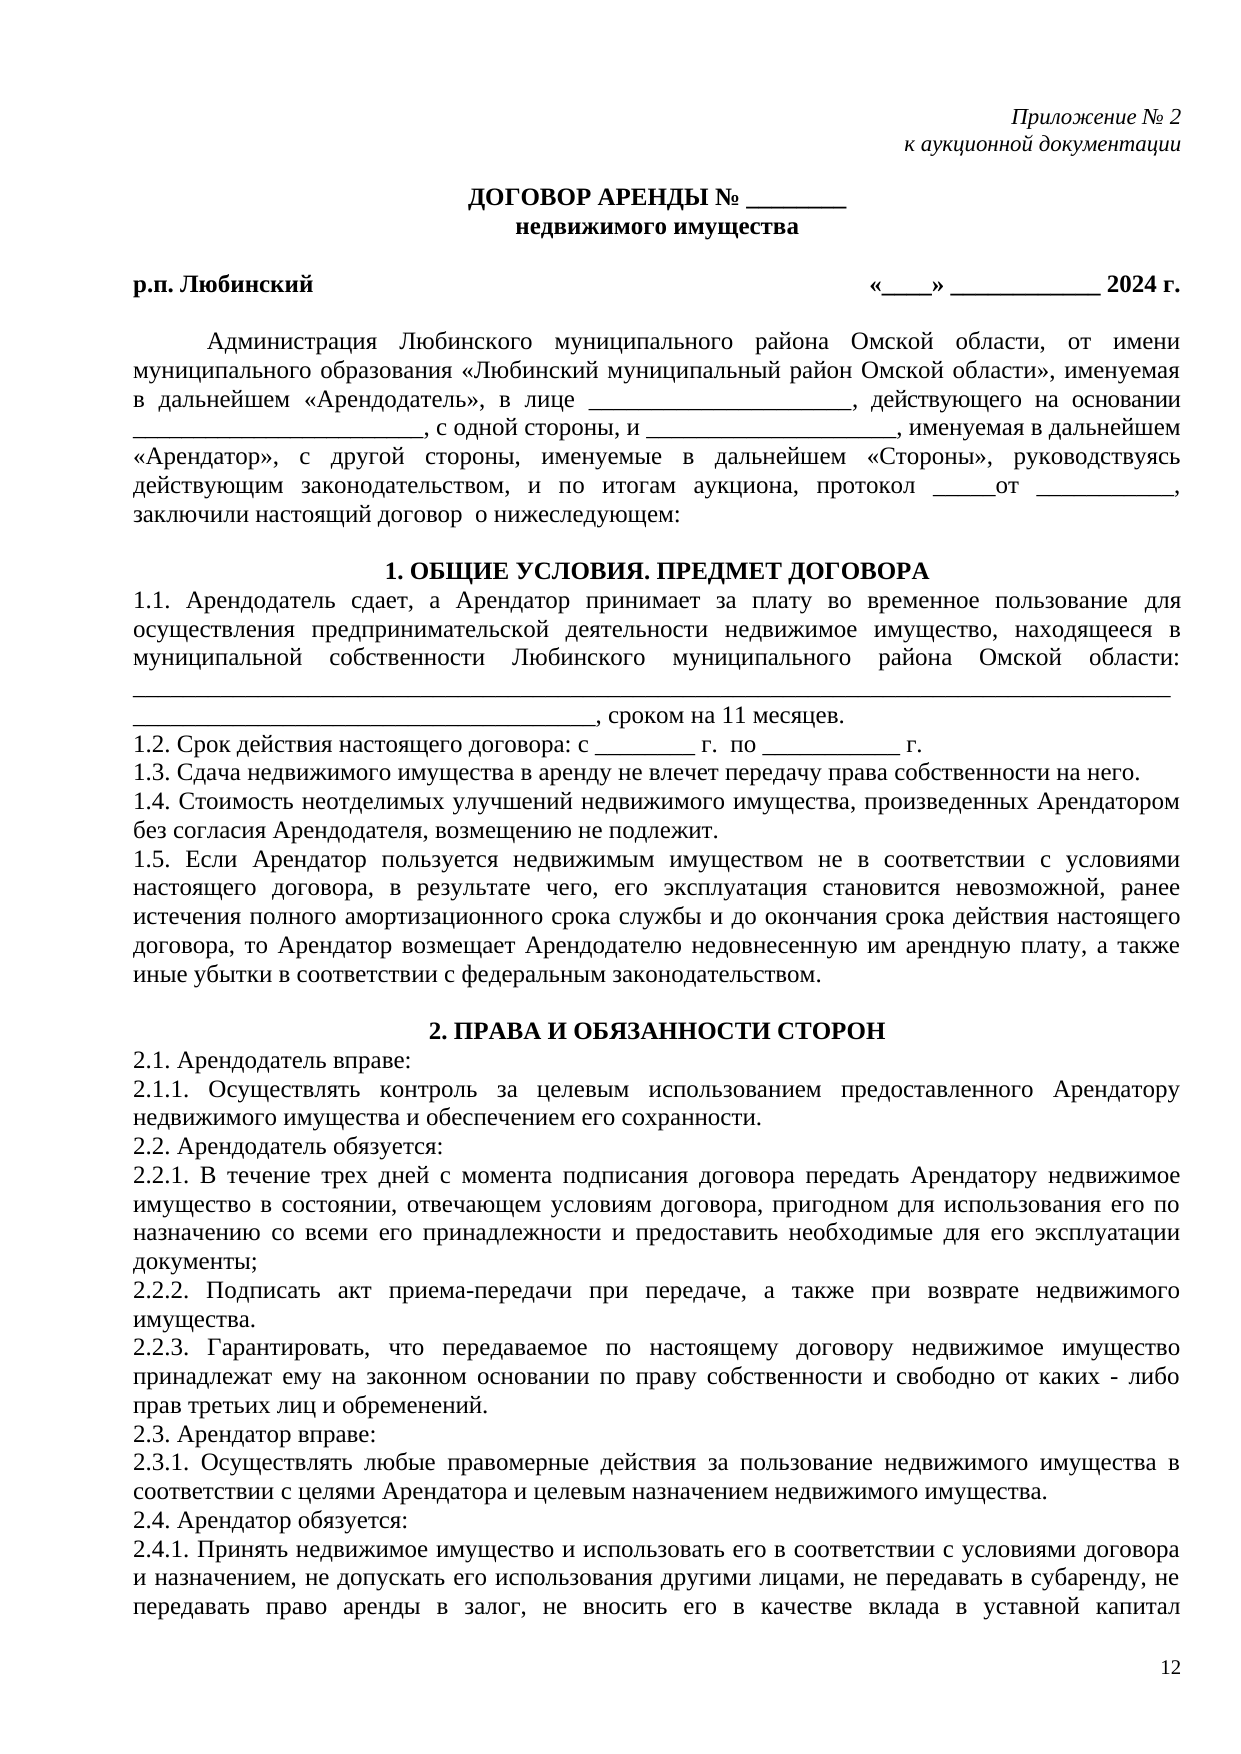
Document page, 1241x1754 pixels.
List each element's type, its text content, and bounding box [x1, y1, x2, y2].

text 2.1.1. Осуществлять контроль за целевым использованием предоставленного Арендатору недвижимого имущества и обеспечением его сохранности. [133, 1074, 1181, 1131]
text 1.2. Срок действия настоящего договора: с ________ г. по ___________ г. [133, 729, 1181, 757]
text 1.4. Стоимость неотделимых улучшений недвижимого имущества, произведенных Арендатором без согласия Арендодателя, возмещению не подлежит. [133, 786, 1181, 844]
text Администрация Любинского муниципального района Омской области, от имени муниципального образования «Любинский муниципальный район Омской области», именуемая в дальнейшем «Арендодатель», в лице _____________________, действующего на основании ________________________, с одной стороны, и ____________________, именуемая в дальнейшем «Арендатор», с другой стороны, именуемые в дальнейшем «Стороны», руководствуясь действующим законодательством, и по итогам аукциона, протокол _____от ___________, заключили настоящий договор о нижеследующем: [133, 326, 1181, 527]
table_header р.п. Любинский [132, 269, 658, 297]
text 2.1. Арендодатель вправе: [133, 1045, 1181, 1074]
text 1. ОБЩИЕ УСЛОВИЯ. ПРЕДМЕТ ДОГОВОРА [133, 556, 1181, 585]
text 2.2.3. Гарантировать, что передаваемое по настоящему договору недвижимое имущество принадлежат ему на законном основании по праву собственности и свободно от каких - либо прав третьих лиц и обременений. [133, 1332, 1181, 1419]
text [133, 1534, 1181, 1620]
text 2.3.1. Осуществлять любые правомерные действия за пользование недвижимого имущества в соответствии с целями Арендатора и целевым назначением недвижимого имущества. [133, 1447, 1181, 1505]
text 1.3. Сдача недвижимого имущества в аренду не влечет передачу права собственности на него. [133, 757, 1181, 786]
text 2.2. Арендодатель обязуется: [133, 1131, 1181, 1160]
text ДОГОВОР АРЕНДЫ № ________ [133, 182, 1181, 211]
text 1.1. Арендодатель сдает, а Арендатор принимает за плату во временное пользование для осуществления предпринимательской деятельности недвижимое имущество, находящееся в муниципальной собственности Любинского муниципального района Омской области: ________________________________________________________________________________________________________________________, сроком на 11 месяцев. [133, 585, 1181, 729]
text 2.4. Арендатор обязуется: [133, 1505, 1181, 1534]
text 2. ПРАВА И ОБЯЗАННОСТИ СТОРОН [133, 1016, 1181, 1045]
text 2.3. Арендатор вправе: [133, 1419, 1181, 1447]
text 2.2.1. В течение трех дней с момента подписания договора передать Арендатору недвижимое имущество в состоянии, отвечающем условиям договора, пригодном для использования его по назначению со всеми его принадлежности и предоставить необходимые для его эксплуатации документы; [133, 1160, 1181, 1275]
table_header «____» ____________ 2024 г. [658, 269, 1181, 297]
text Приложение № 2 [133, 103, 1181, 130]
text к аукционной документации [133, 130, 1181, 156]
text 2.2.2. Подписать акт приема-передачи при передаче, а также при возврате недвижимого имущества. [133, 1275, 1181, 1332]
text недвижимого имущества [133, 211, 1181, 240]
text 1.5. Если Арендатор пользуется недвижимым имуществом не в соответствии с условиями настоящего договора, в результате чего, его эксплуатация становится невозможной, ранее истечения полного амортизационного срока службы и до окончания срока действия настоящего договора, то Арендатор возмещает Арендодателю недовнесенную им арендную плату, а также иные убытки в соответствии с федеральным законодательством. [133, 844, 1181, 987]
